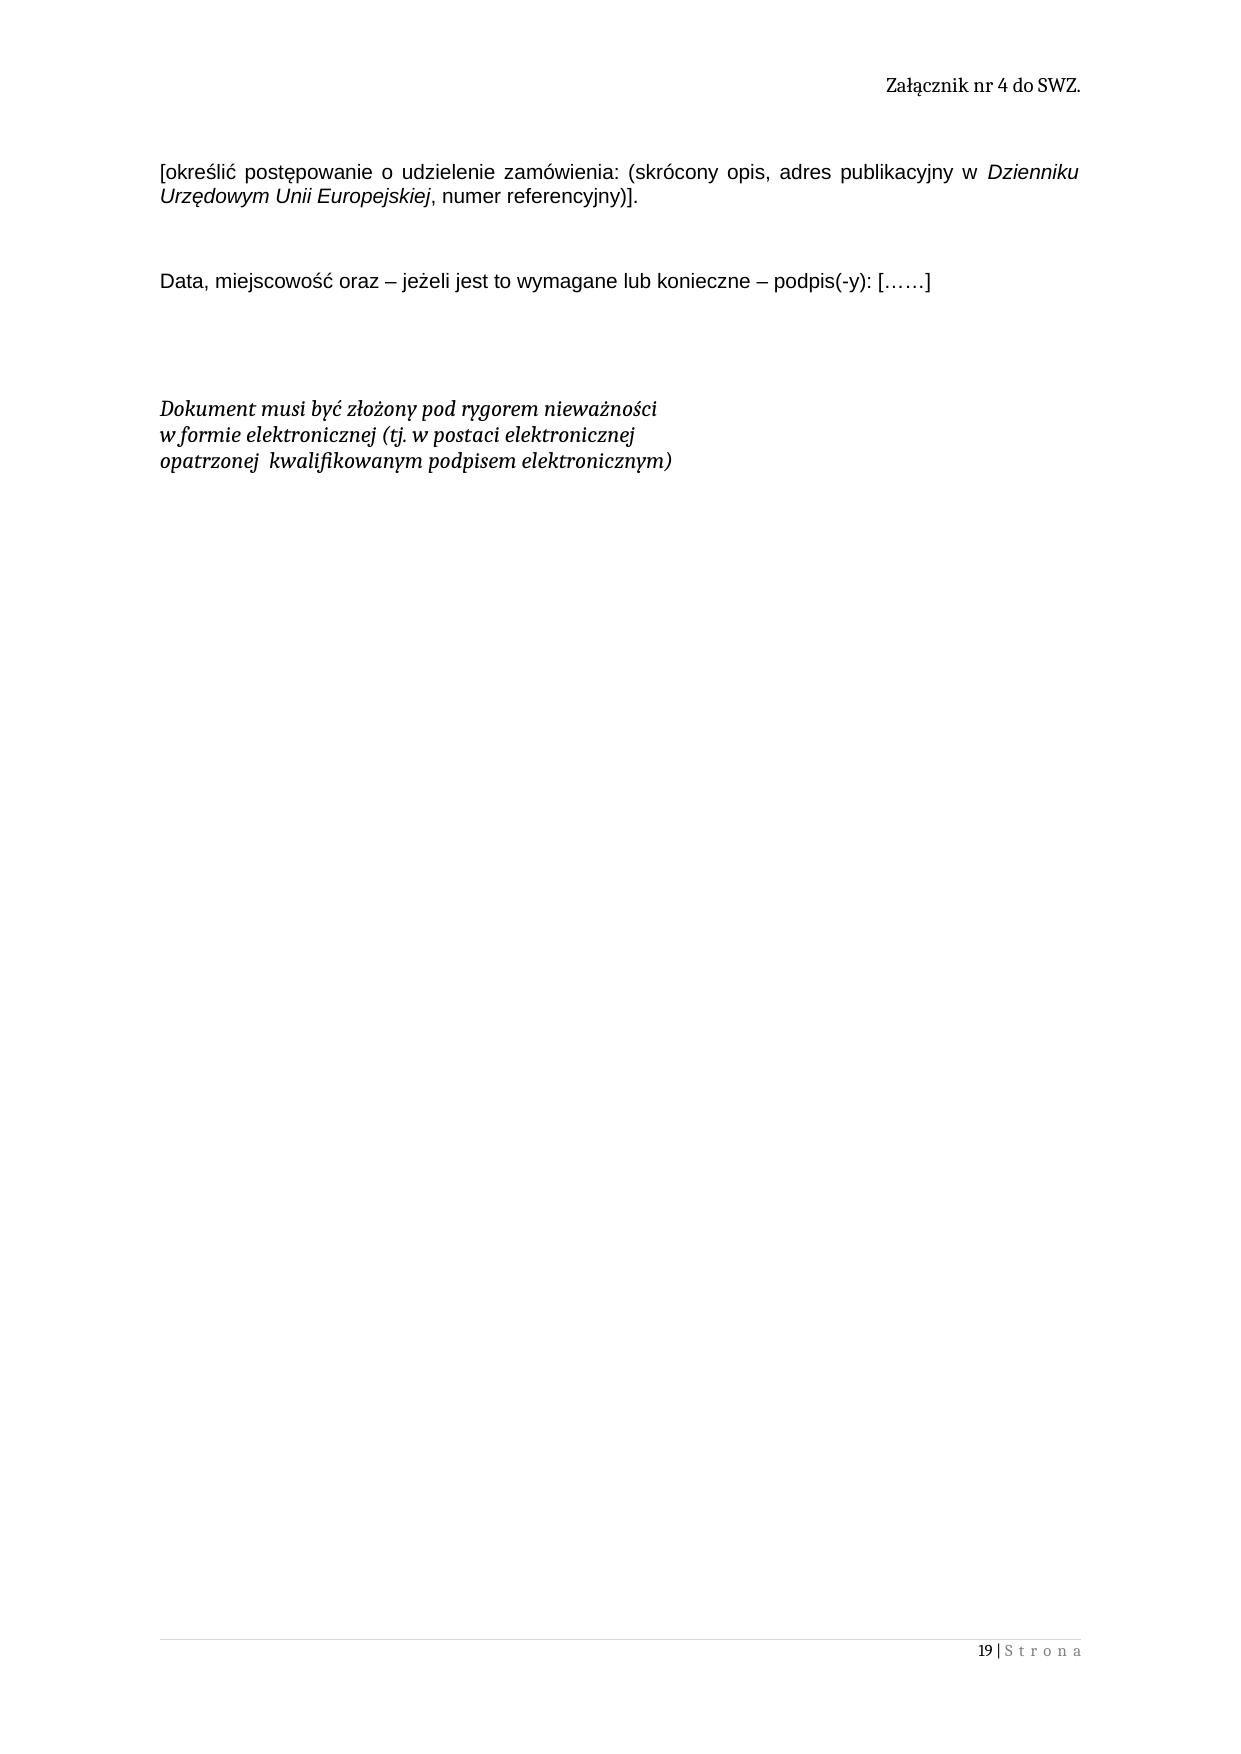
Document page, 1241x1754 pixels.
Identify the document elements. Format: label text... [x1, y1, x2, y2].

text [159, 159, 1081, 207]
text Data, miejscowość oraz – jeżeli jest to wymagane lub konieczne – podpis(-y): [……] [159, 269, 1081, 293]
text Dokument musi być złożony pod rygorem nieważności w formie elektronicznej (tj. w postaci elektronicznej opatrzonej kwalifikowanym podpisem elektronicznym) [159, 396, 1081, 475]
